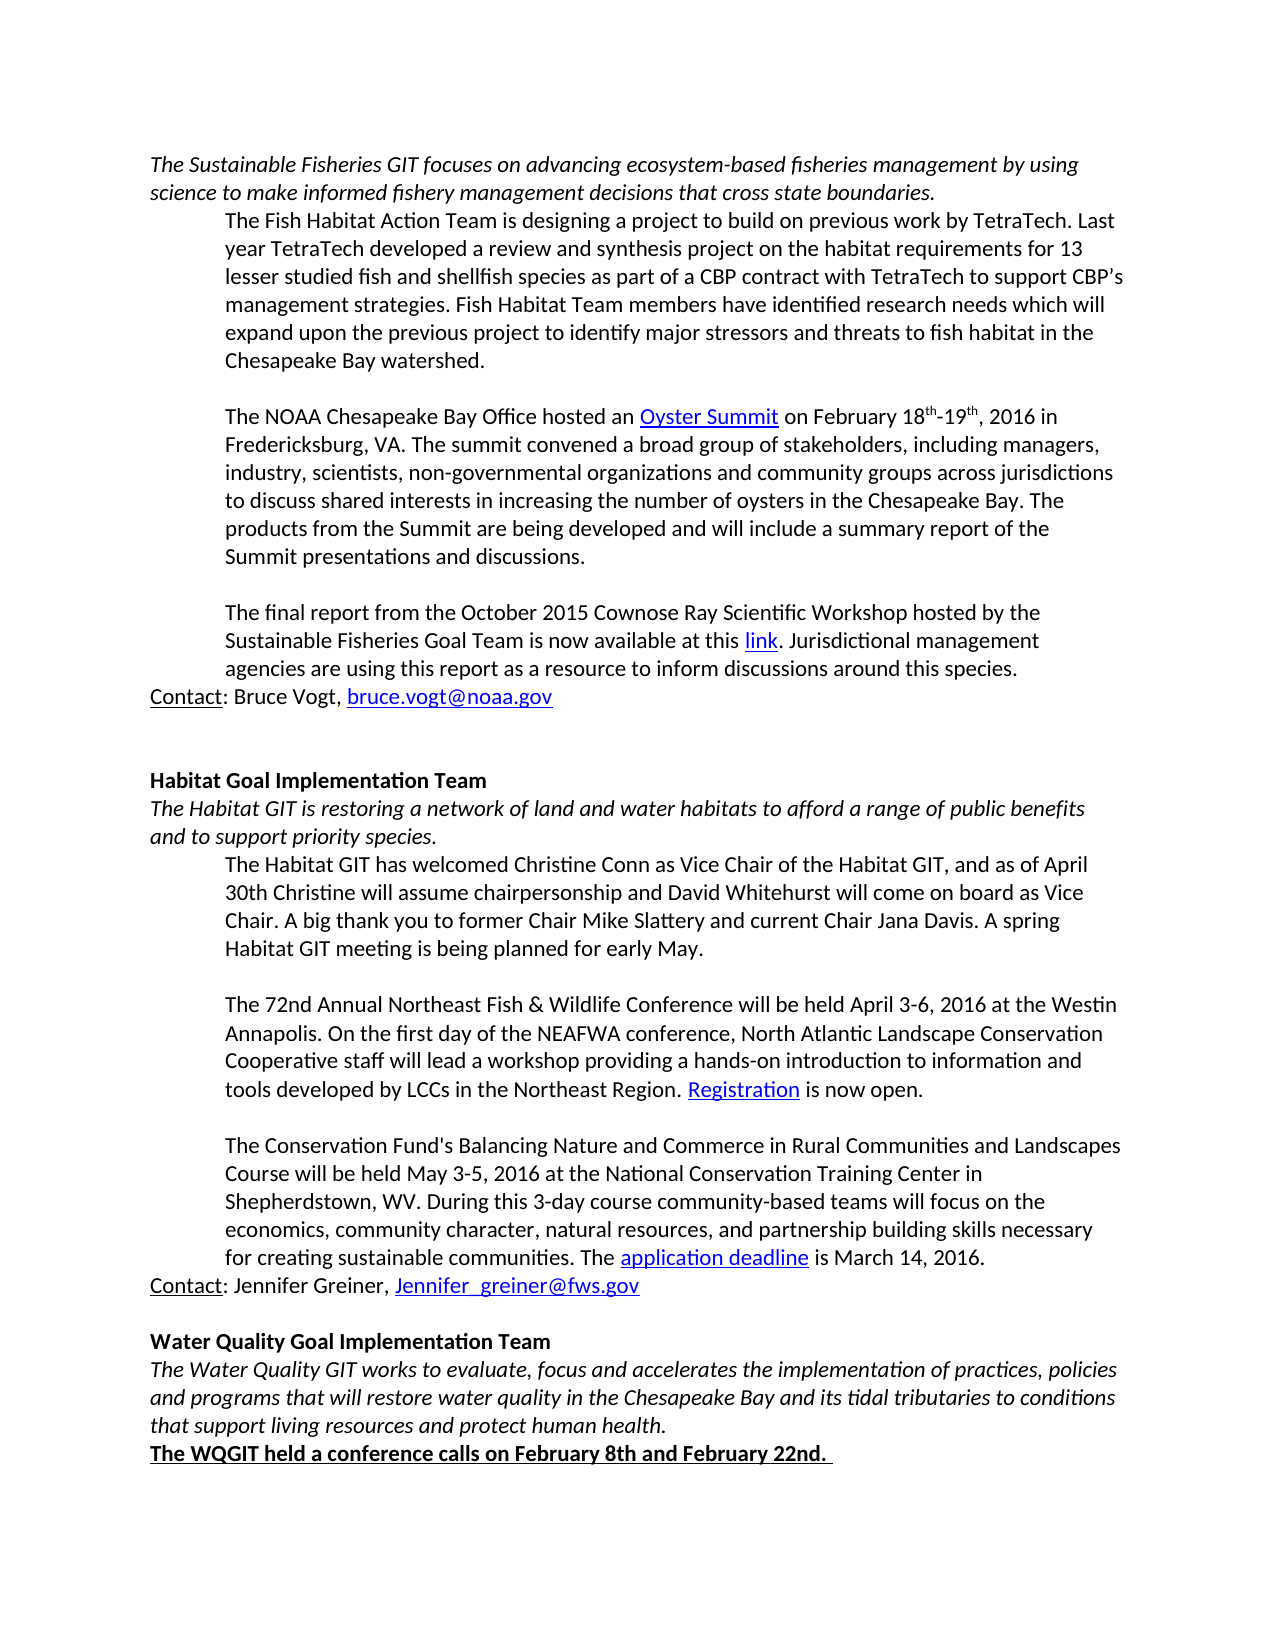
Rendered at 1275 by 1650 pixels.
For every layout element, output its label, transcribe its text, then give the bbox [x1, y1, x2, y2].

text The 72nd Annual Northeast Fish & Wildlife Conference will be held April 3-6, 2016 at the Westin Annapolis. On the first day of the NEAFWA conference, North Atlantic Landscape Conservation Cooperative staff will lead a workshop providing a hands-on introduction to information and tools developed by LCCs in the Northeast Region. Registration is now open. [225, 991, 1125, 1103]
text Habitat Goal Implementation Team [150, 766, 1125, 794]
text Contact: Jennifer Greiner, Jennifer_greiner@fws.gov [150, 1271, 1125, 1299]
text The Conservation Fund's Balancing Nature and Commerce in Rural Communities and Landscapes Course will be held May 3-5, 2016 at the National Conservation Training Center in Shepherdstown, WV. During this 3-day course community-based teams will focus on the economics, community character, natural resources, and partnership building skills necessary for creating sustainable communities. The application deadline is March 14, 2016. [225, 1131, 1125, 1271]
text The NOAA Chesapeake Bay Office hosted an Oyster Summit on February 18th-19th, 2016 in Fredericksburg, VA. The summit convened a broad group of stakeholders, including managers, industry, scientists, non-governmental organizations and community groups across jurisdictions to discuss shared interests in increasing the number of oysters in the Chesapeake Bay. The products from the Summit are being developed and will include a summary report of the Summit presentations and discussions. [225, 402, 1125, 570]
text The Sustainable Fisheries GIT focuses on advancing ecosystem-based fisheries management by using science to make informed fishery management decisions that cross state boundaries. [150, 150, 1125, 206]
text The Fish Habitat Action Team is designing a project to build on previous work by TetraTech. Last year TetraTech developed a review and synthesis project on the habitat requirements for 13 lesser studied fish and shellfish species as part of a CBP contract with TetraTech to support CBP’s management strategies. Fish Habitat Team members have identified research needs which will expand upon the previous project to identify major stressors and threats to fish habitat in the Chesapeake Bay watershed. [225, 206, 1125, 374]
text The Water Quality GIT works to evaluate, focus and accelerates the implementation of practices, policies and programs that will restore water quality in the Chesapeake Bay and its tidal tributaries to conditions that support living resources and protect human health. [150, 1355, 1125, 1439]
text Contact: Bruce Vogt, bruce.vogt@noaa.gov [150, 682, 1125, 710]
text The Habitat GIT has welcomed Christine Conn as Vice Chair of the Habitat GIT, and as of April 30th Christine will assume chairpersonship and David Whitehurst will come on board as Vice Chair. A big thank you to former Chair Mike Slattery and current Chair Jana Davis. A spring Habitat GIT meeting is being planned for early May. [225, 851, 1125, 963]
text The WQGIT held a conference calls on February 8th and February 22nd. [150, 1439, 1125, 1467]
text The Habitat GIT is restoring a network of land and water habitats to afford a range of public benefits and to support priority species. [150, 794, 1125, 851]
text Water Quality Goal Implementation Team [150, 1327, 1125, 1355]
text The final report from the October 2015 Cownose Ray Scientific Workshop hosted by the Sustainable Fisheries Goal Team is now available at this link. Jurisdictional management agencies are using this report as a resource to inform discussions around this species. [225, 598, 1125, 682]
